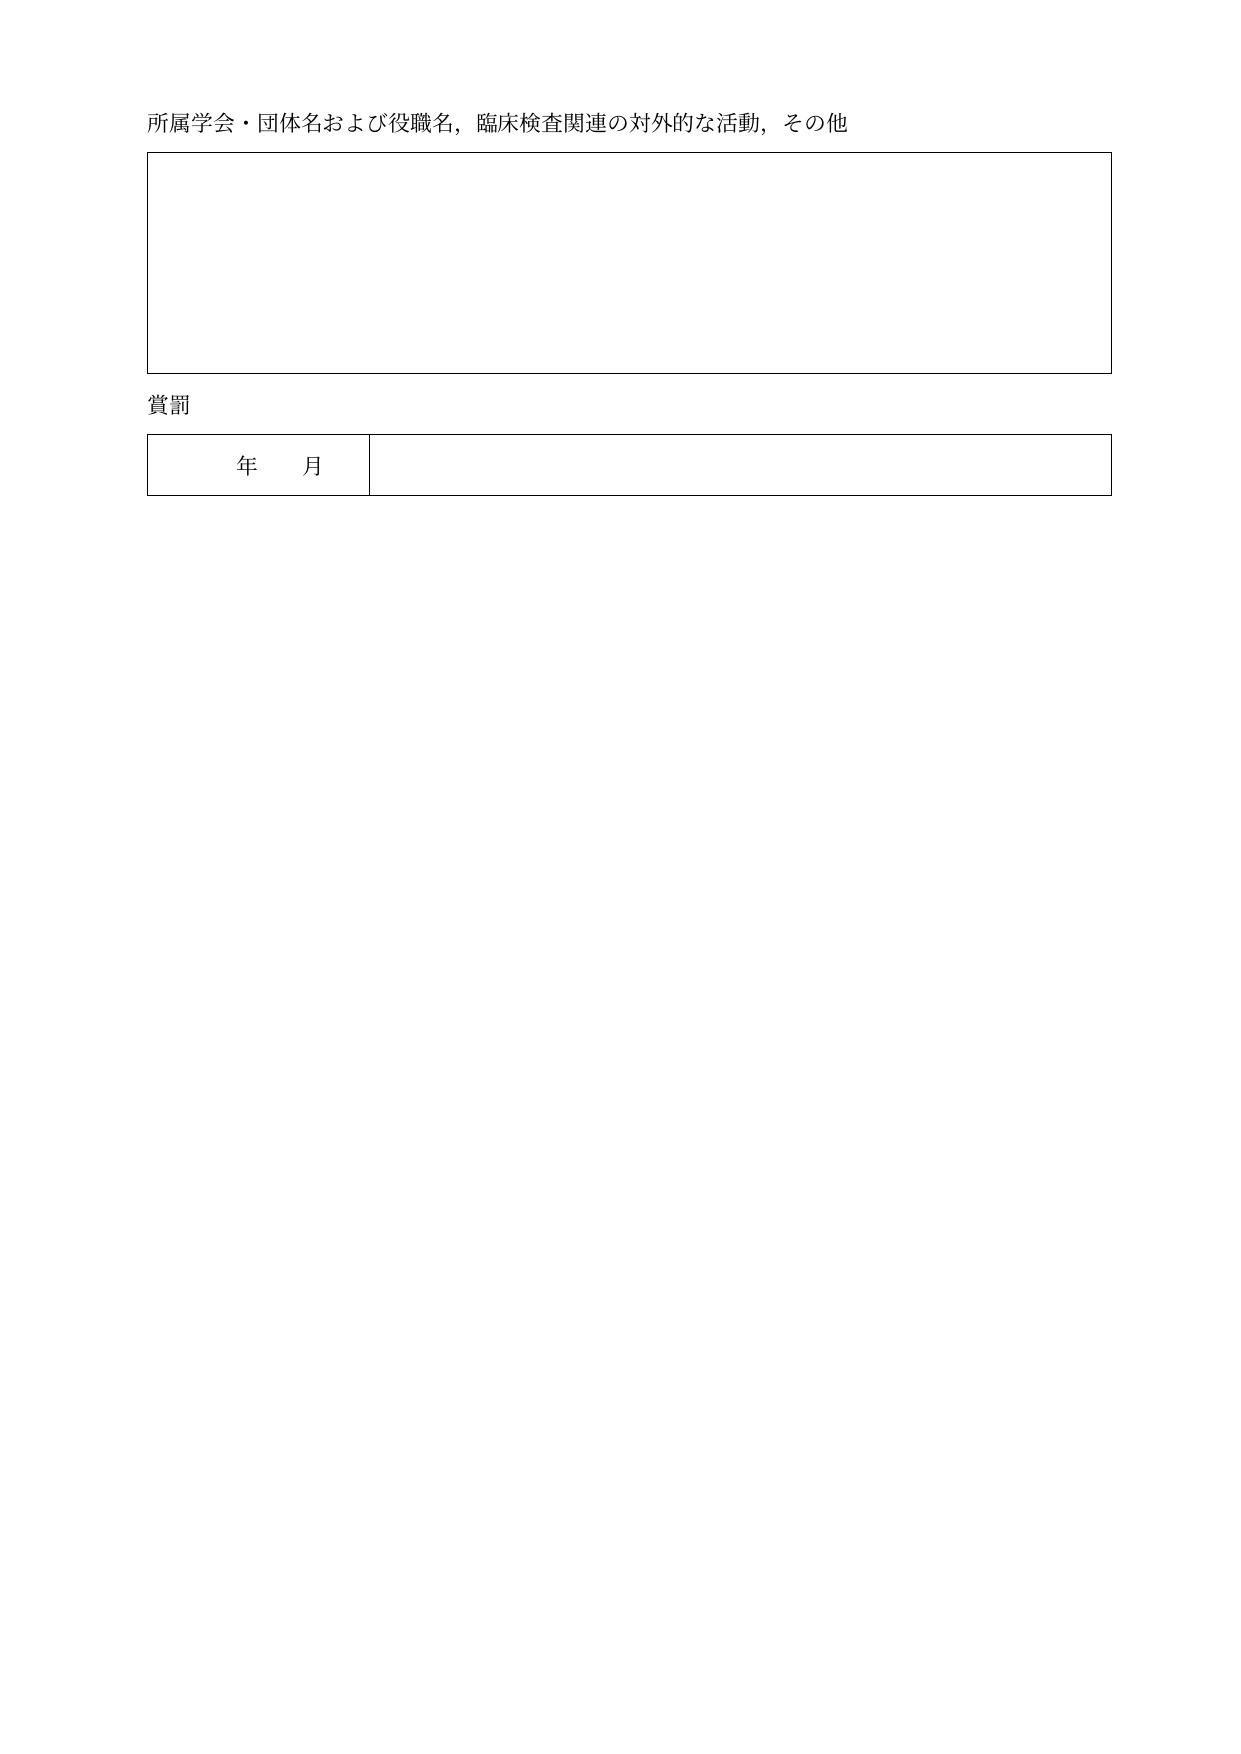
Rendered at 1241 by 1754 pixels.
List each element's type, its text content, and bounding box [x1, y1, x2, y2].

table_header [148, 153, 1111, 372]
table_header 年 月 [148, 435, 369, 495]
text 賞罰 [148, 374, 1092, 434]
table_header [370, 435, 1111, 495]
text 所属学会・団体名および役職名，臨床検査関連の対外的な活動，その他 [148, 91, 1092, 152]
